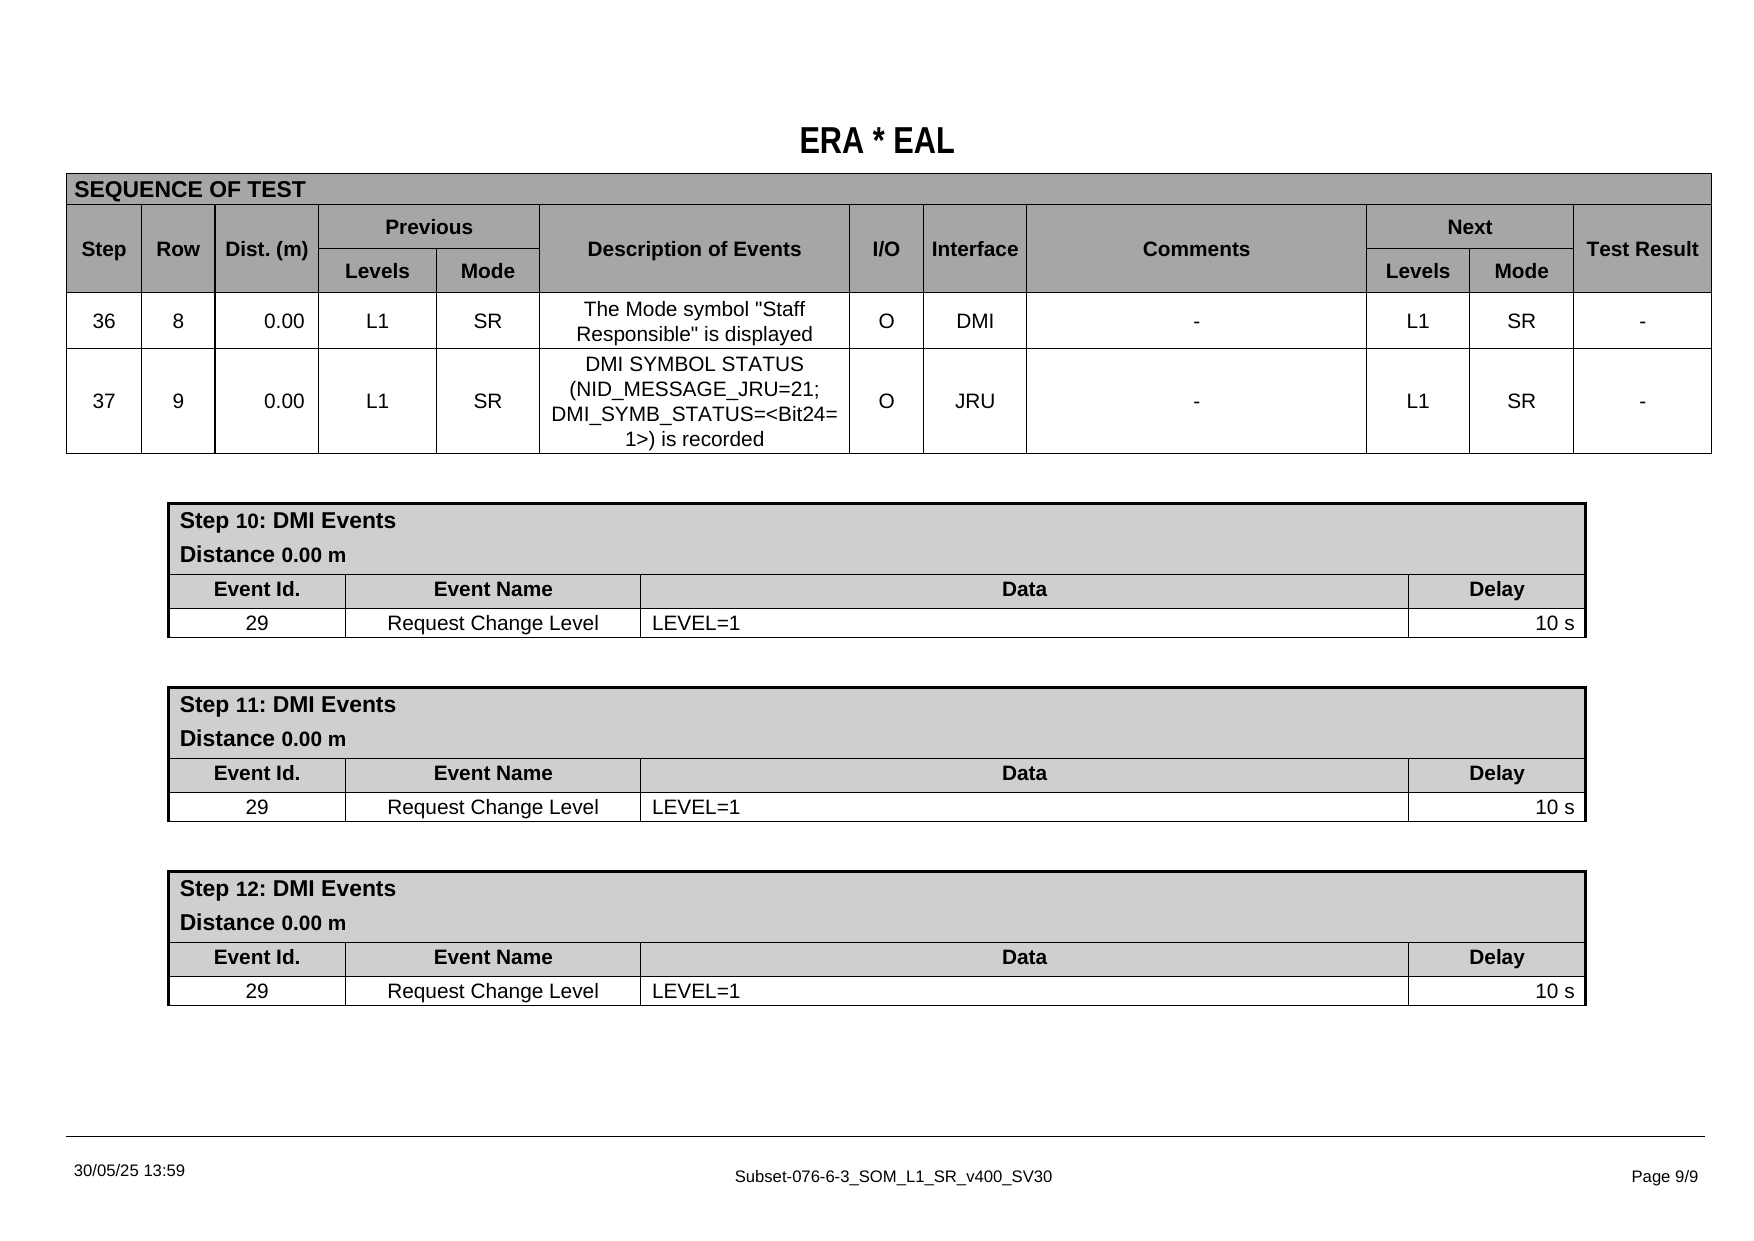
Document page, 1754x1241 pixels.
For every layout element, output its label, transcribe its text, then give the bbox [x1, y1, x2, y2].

table_cell Request Change Level [346, 793, 640, 821]
table_cell Comments [1027, 205, 1366, 292]
table_cell Levels [319, 249, 436, 292]
table_header Step 11: DMI Events Distance 0.00 m [170, 689, 1584, 758]
table_cell SR [1470, 293, 1573, 347]
table_cell Event Id. [170, 575, 345, 608]
table_cell - [1027, 349, 1366, 453]
table_cell LEVEL=1 [641, 977, 1408, 1005]
table_cell Delay [1409, 759, 1584, 792]
table_cell Delay [1409, 575, 1584, 608]
table_cell DMI SYMBOL STATUS (NID_MESSAGE_JRU=21; DMI_SYMB_STATUS=<Bit24=1>) is recorded [540, 349, 849, 453]
table_header Step 12: DMI Events Distance 0.00 m [170, 873, 1584, 942]
table_cell 0.00 [216, 349, 318, 453]
table_header Step 10: DMI Events Distance 0.00 m [170, 505, 1584, 574]
table_cell 37 [67, 349, 141, 453]
table_cell 29 [170, 609, 345, 637]
table_cell - [1574, 293, 1711, 347]
table_cell SR [1470, 349, 1573, 453]
table_cell 8 [142, 293, 214, 347]
table_cell SR [437, 349, 539, 453]
table_cell Event Name [346, 575, 640, 608]
table_cell Delay [1409, 943, 1584, 976]
table_cell Event Id. [170, 759, 345, 792]
table_cell I/O [850, 205, 923, 292]
table_cell O [850, 349, 923, 453]
table_cell Event Id. [170, 943, 345, 976]
table_cell Mode [437, 249, 539, 292]
table_header SEQUENCE OF TEST [67, 174, 1711, 204]
table_cell Test Result [1574, 205, 1711, 292]
table_cell 29 [170, 793, 345, 821]
table_cell Levels [1367, 249, 1469, 292]
table_cell The Mode symbol "Staff Responsible" is displayed [540, 293, 849, 347]
table_cell - [1027, 293, 1366, 347]
table_cell L1 [1367, 349, 1469, 453]
table_cell Event Name [346, 759, 640, 792]
table_cell Step [67, 205, 141, 292]
table_cell Previous [319, 205, 539, 248]
table_cell JRU [924, 349, 1026, 453]
table_cell Data [641, 943, 1408, 976]
table_cell DMI [924, 293, 1026, 347]
table_cell 29 [170, 977, 345, 1005]
table_cell L1 [1367, 293, 1469, 347]
table_cell Interface [924, 205, 1026, 292]
table_cell 10 s [1409, 793, 1584, 821]
table_cell - [1574, 349, 1711, 453]
table_cell L1 [319, 349, 436, 453]
table_cell 36 [67, 293, 141, 347]
table_cell Data [641, 759, 1408, 792]
table_cell 9 [142, 349, 214, 453]
table_cell Row [142, 205, 214, 292]
table_cell Description of Events [540, 205, 849, 292]
table_cell SR [437, 293, 539, 347]
table_cell Mode [1470, 249, 1573, 292]
table_cell Next [1367, 205, 1573, 248]
table_cell O [850, 293, 923, 347]
table_cell Dist. (m) [216, 205, 318, 292]
table_cell Data [641, 575, 1408, 608]
table_cell Event Name [346, 943, 640, 976]
table_cell 0.00 [216, 293, 318, 347]
table_cell LEVEL=1 [641, 609, 1408, 637]
table_cell Request Change Level [346, 977, 640, 1005]
table_cell 10 s [1409, 609, 1584, 637]
table_cell L1 [319, 293, 436, 347]
table_cell 10 s [1409, 977, 1584, 1005]
table_cell Request Change Level [346, 609, 640, 637]
table_cell LEVEL=1 [641, 793, 1408, 821]
